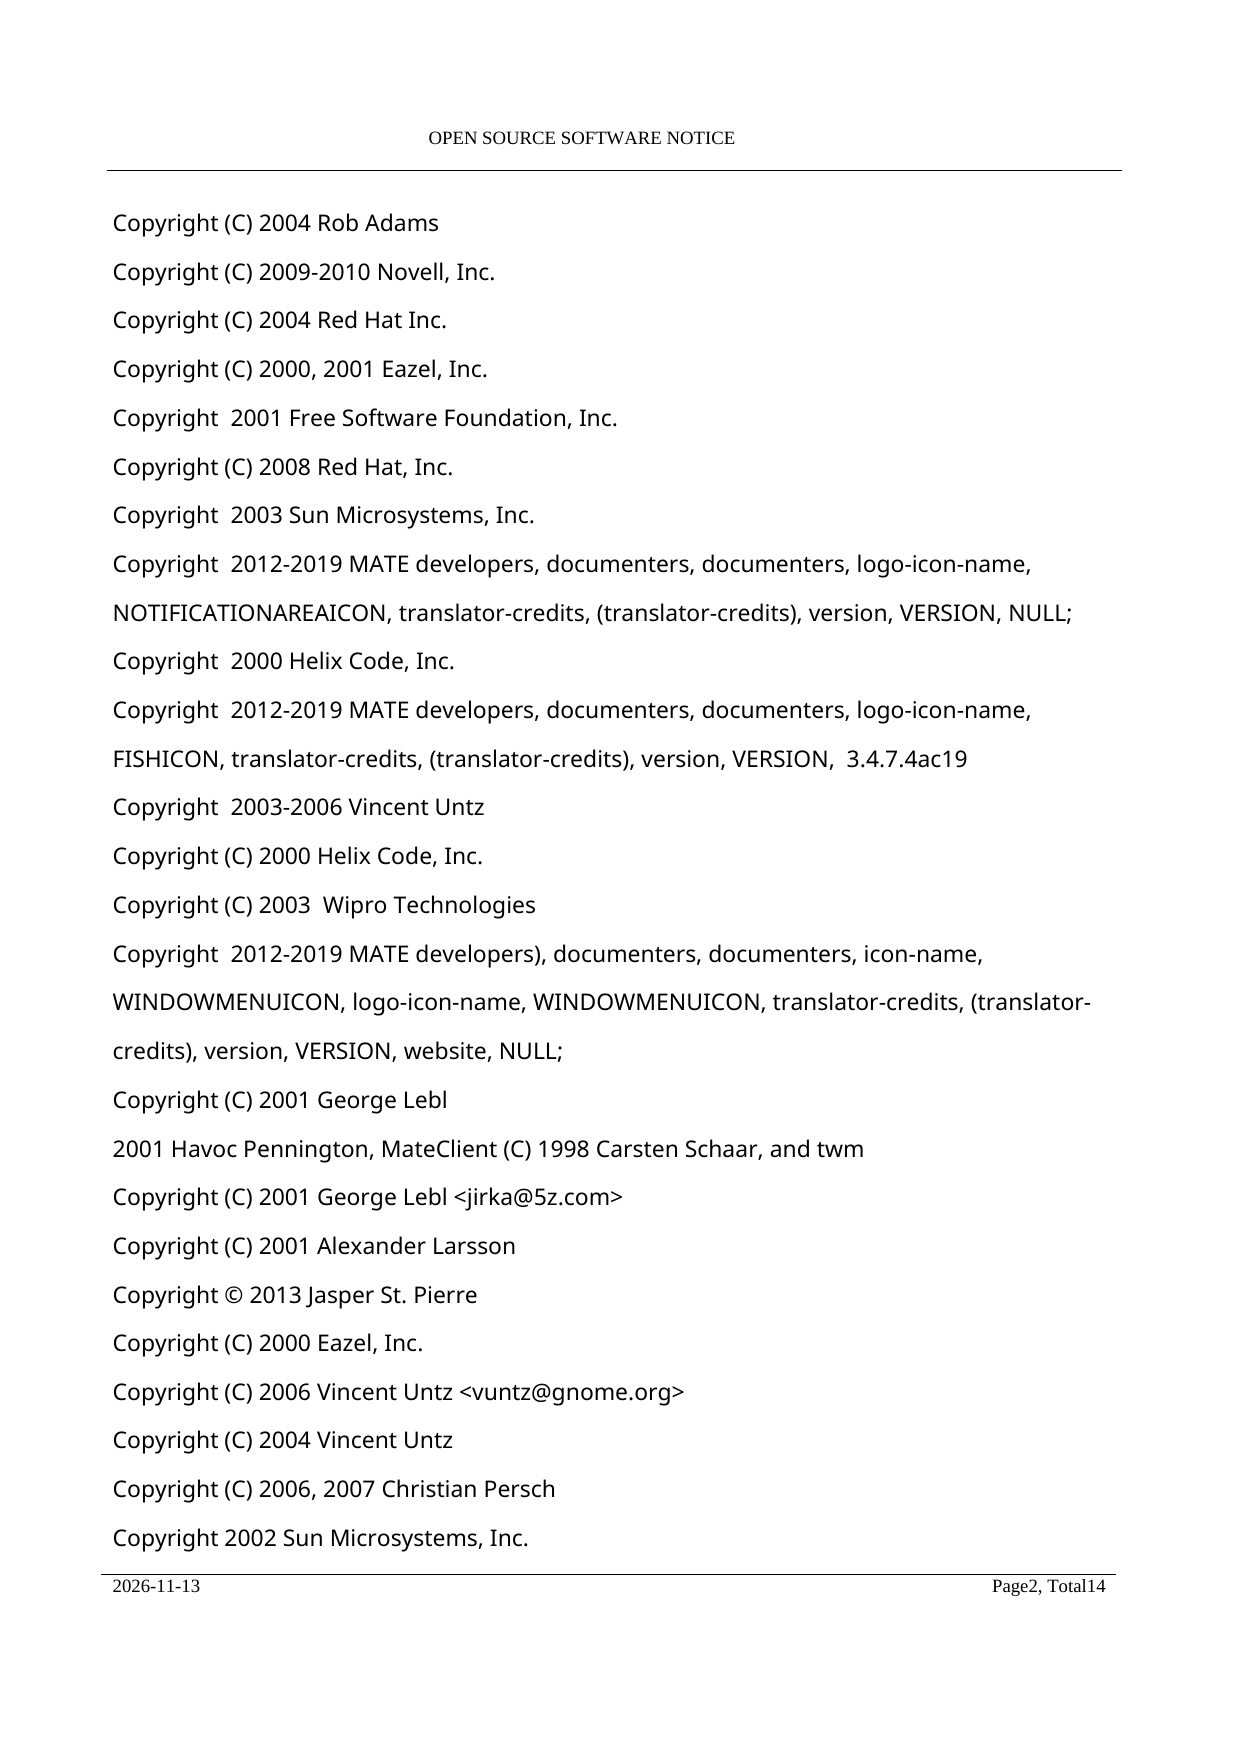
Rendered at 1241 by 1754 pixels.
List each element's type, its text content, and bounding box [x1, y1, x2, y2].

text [112, 1326, 1128, 1554]
text Copyright 2000 Helix Code, Inc. Copyright 2012-2019 MATE developers, documenters, documenters, logo-icon-name, FISHICON, translator-credits, (translator-credits), version, VERSION, 3.4.7.4ac19 Copyright 2003-2006 Vincent Untz Copyright (C) 2000 Helix Code, Inc. Copyright (C) 2003 Wipro Technologies Copyright 2012-2019 MATE developers), documenters, documenters, icon-name, WINDOWMENUICON, logo-icon-name, WINDOWMENUICON, translator-credits, (translator-credits), version, VERSION, website, NULL; Copyright (C) 2001 George Lebl 2001 Havoc Pennington, MateClient (C) 1998 Carsten Schaar, and twm Copyright (C) 2001 George Lebl <jirka@5z.com> Copyright (C) 2001 Alexander Larsson Copyright © 2013 Jasper St. Pierre [112, 644, 1128, 1311]
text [112, 206, 1128, 629]
